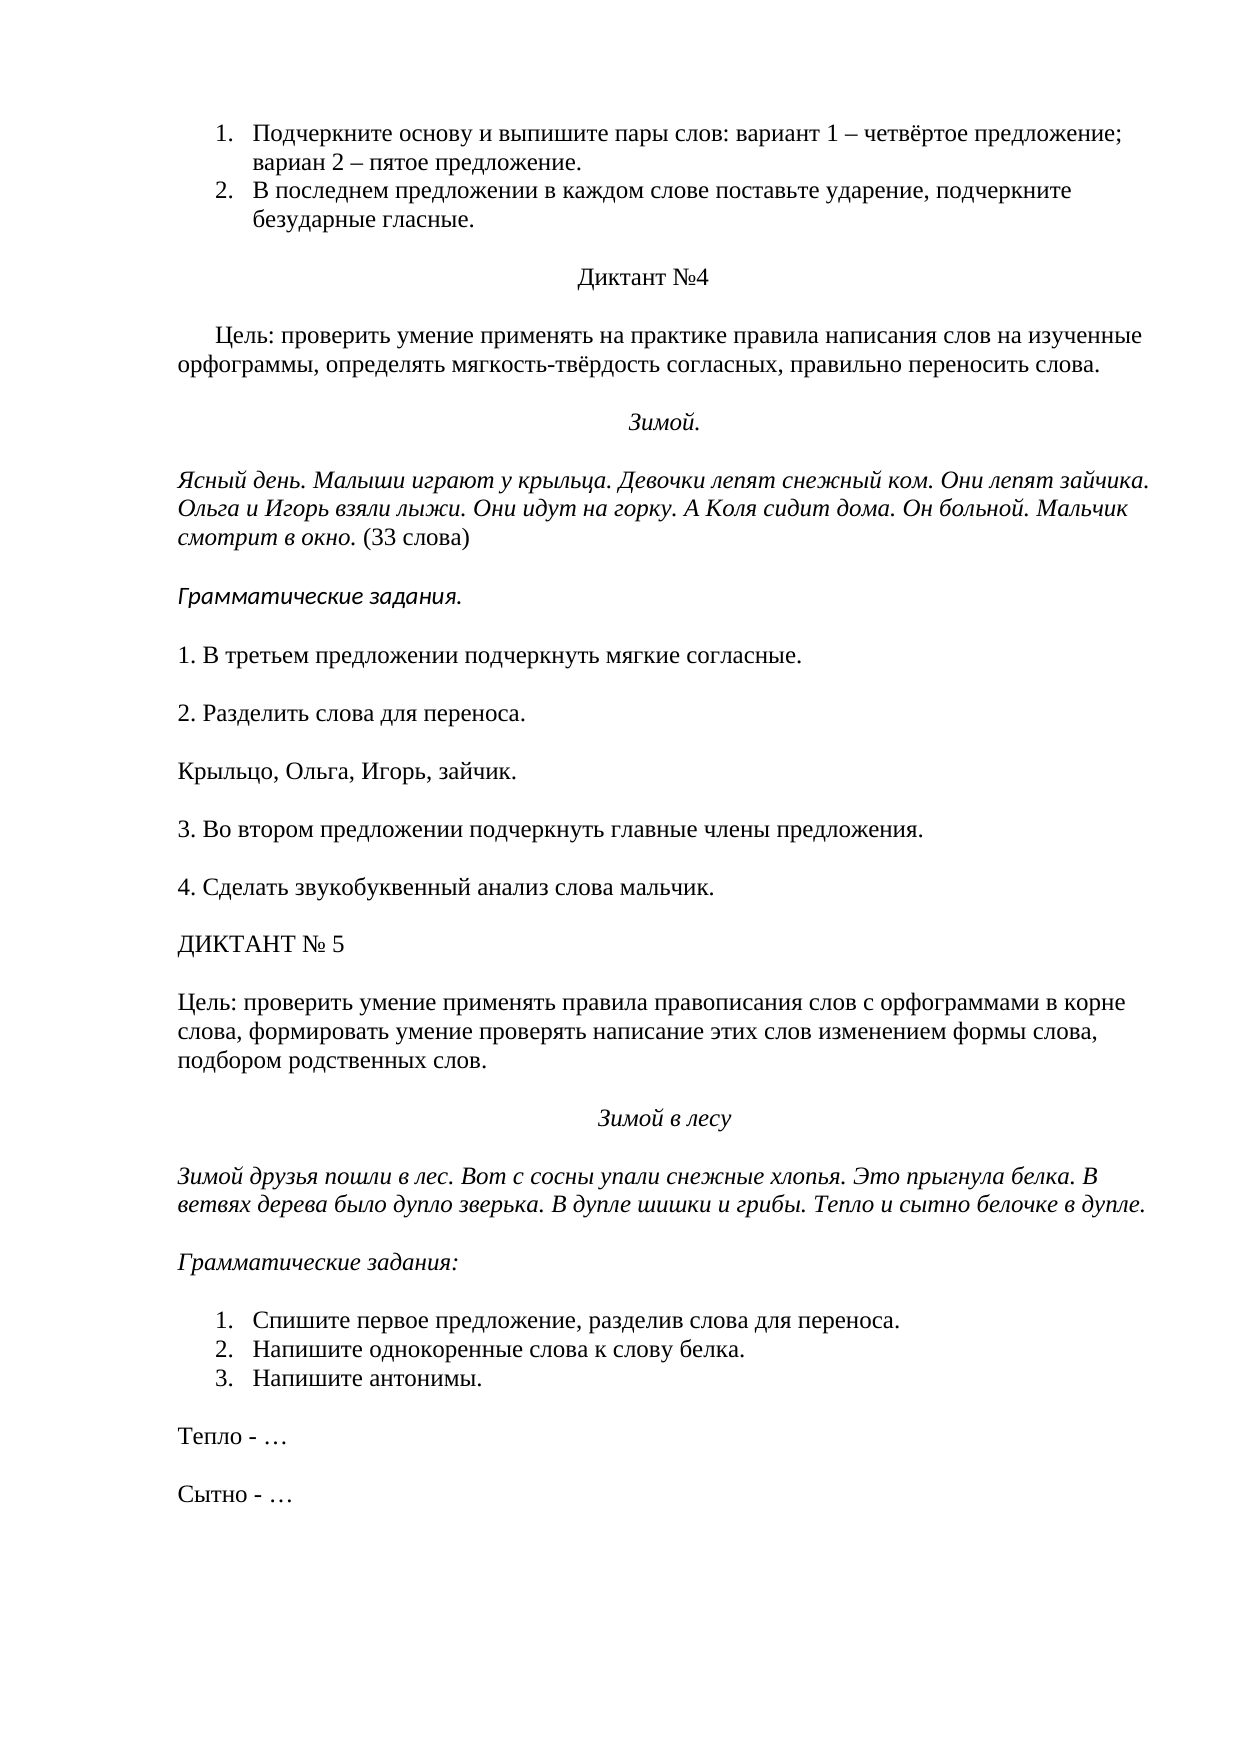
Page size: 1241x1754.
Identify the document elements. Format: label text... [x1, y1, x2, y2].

text Грамматические задания. [177, 580, 1152, 611]
text Зимой друзья пошли в лес. Вот с сосны упали снежные хлопья. Это прыгнула белка. В ветвях дерева было дупло зверька. В дупле шишки и грибы. Тепло и сытно белочке в дупле. [177, 1161, 1152, 1218]
text Цель: проверить умение применять на практике правила написания слов на изученные орфограммы, определять мягкость-твёрдость согласных, правильно переносить слова. [177, 320, 1152, 378]
list Подчеркните основу и выпишите пары слов: вариант 1 – четвёртое предложение; вариан 2 – пятое предложение. [215, 118, 1152, 176]
text 3. Во втором предложении подчеркнуть главные члены предложения. [177, 814, 1152, 842]
text Цель: проверить умение применять правила правописания слов с орфограммами в корне слова, формировать умение проверять написание этих слов изменением формы слова, подбором родственных слов. [177, 987, 1152, 1074]
text Зимой в лесу [177, 1103, 1152, 1132]
text ДИКТАНТ № 5 [177, 929, 1152, 958]
list В последнем предложении в каждом слове поставьте ударение, подчеркните безударные гласные. [215, 176, 1152, 233]
text Зимой. [177, 407, 1152, 436]
text 1. В третьем предложении подчеркнуть мягкие согласные. [177, 640, 1152, 669]
text Крыльцо, Ольга, Игорь, зайчик. [177, 756, 1152, 784]
list Спишите первое предложение, разделив слова для переноса. [215, 1305, 1152, 1334]
text Тепло - … [177, 1421, 1152, 1449]
text Грамматические задания: [177, 1247, 1152, 1276]
text 2. Разделить слова для переноса. [177, 698, 1152, 727]
list Напишите однокоренные слова к слову белка. [215, 1334, 1152, 1363]
text Сытно - … [177, 1479, 1152, 1507]
text Диктант №4 [177, 262, 1152, 291]
text 4. Сделать звукобуквенный анализ слова мальчик. [177, 872, 1152, 900]
text Ясный день. Малыши играют у крыльца. Девочки лепят снежный ком. Они лепят зайчика. Ольга и Игорь взяли лыжи. Они идут на горку. А Коля сидит дома. Он больной. Мальчик смотрит в окно. (33 слова) [177, 465, 1152, 551]
list Напишите антонимы. [215, 1363, 1152, 1392]
